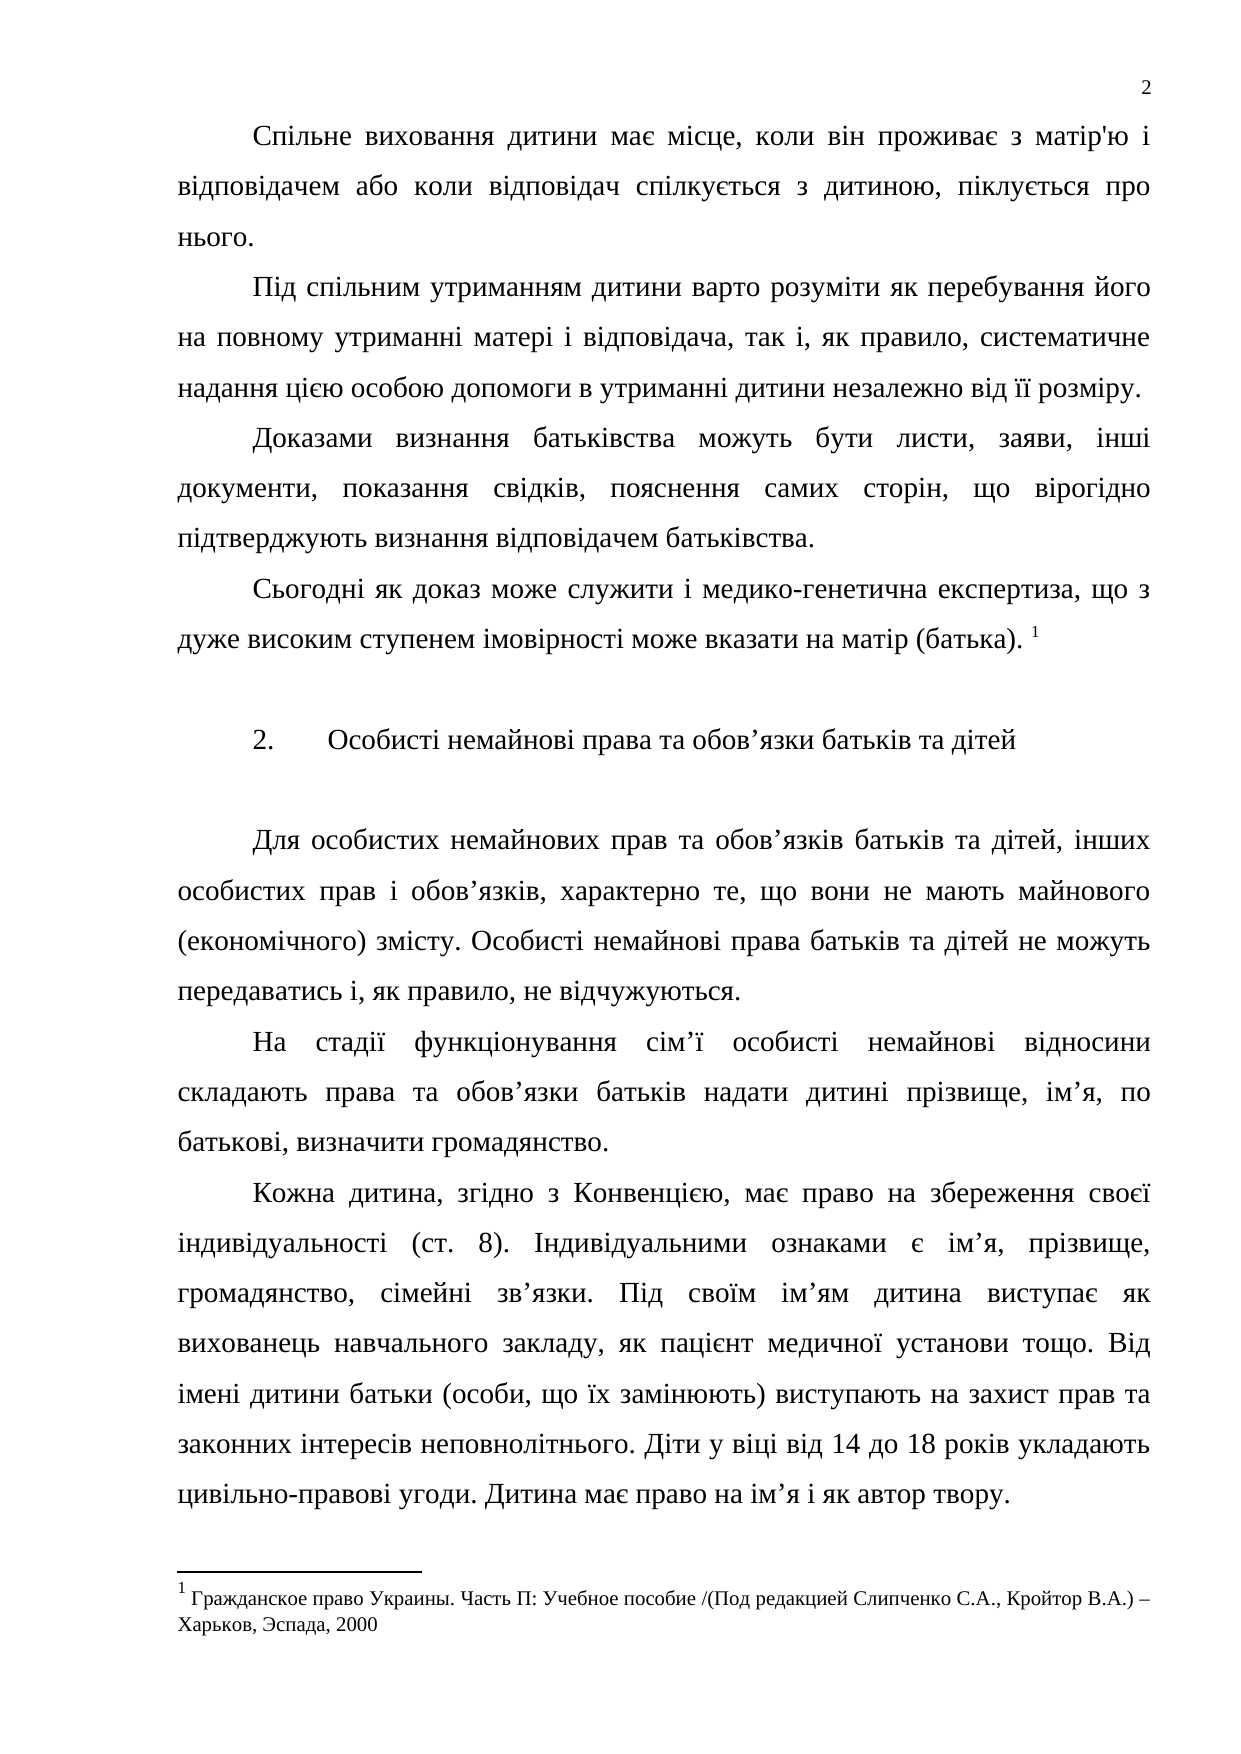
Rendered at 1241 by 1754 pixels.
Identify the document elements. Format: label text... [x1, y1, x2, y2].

text Доказами визнання батьківства можуть бути листи, заяви, інші документи, показання свідків, пояснення самих сторін, що вірогідно підтверджують визнання відповідачем батьківства. [177, 420, 1152, 554]
text Кожна дитина, згідно з Конвенцією, має право на збереження своєї індивідуальності (ст. 8). Індивідуальними ознаками є ім’я, прізвище, громадянство, сімейні зв’язки. Під своїм ім’ям дитина виступає як вихованець навчального закладу, як пацієнт медичної установи тощо. Від імені дитини батьки (особи, що їх замінюють) виступають на захист прав та законних інтересів неповнолітнього. Діти у віці від 14 до 18 років укладають цивільно-правові угоди. Дитина має право на ім’я і як автор твору. [177, 1175, 1152, 1510]
text Спільне виховання дитини має місце, коли він проживає з матір'ю і відповідачем або коли відповідач спілкується з дитиною, піклується про нього. [177, 118, 1152, 252]
text Під спільним утриманням дитини варто розуміти як перебування його на повному утриманні матері і відповідача, так і, як правило, систематичне надання цією особою допомоги в утриманні дитини незалежно від її розміру. [177, 269, 1152, 403]
text На стадії функціонування сім’ї особисті немайнові відносини складають права та обов’язки батьків надати дитині прізвище, ім’я, по батькові, визначити громадянство. [177, 1024, 1152, 1158]
text Для особистих немайнових прав та обов’язків батьків та дітей, інших особистих прав і обов’язків, характерно те, що вони не мають майнового (економічного) змісту. Особисті немайнові права батьків та дітей не можуть передаватись і, як правило, не відчужуються. [177, 822, 1152, 1007]
list Особисті немайнові права та обов’язки батьків та дітей [177, 722, 1152, 755]
text Сьогодні як доказ може служити і медико-генетична експертиза, що з дуже високим ступенем імовірності може вказати на матір (батька). [177, 571, 1152, 655]
